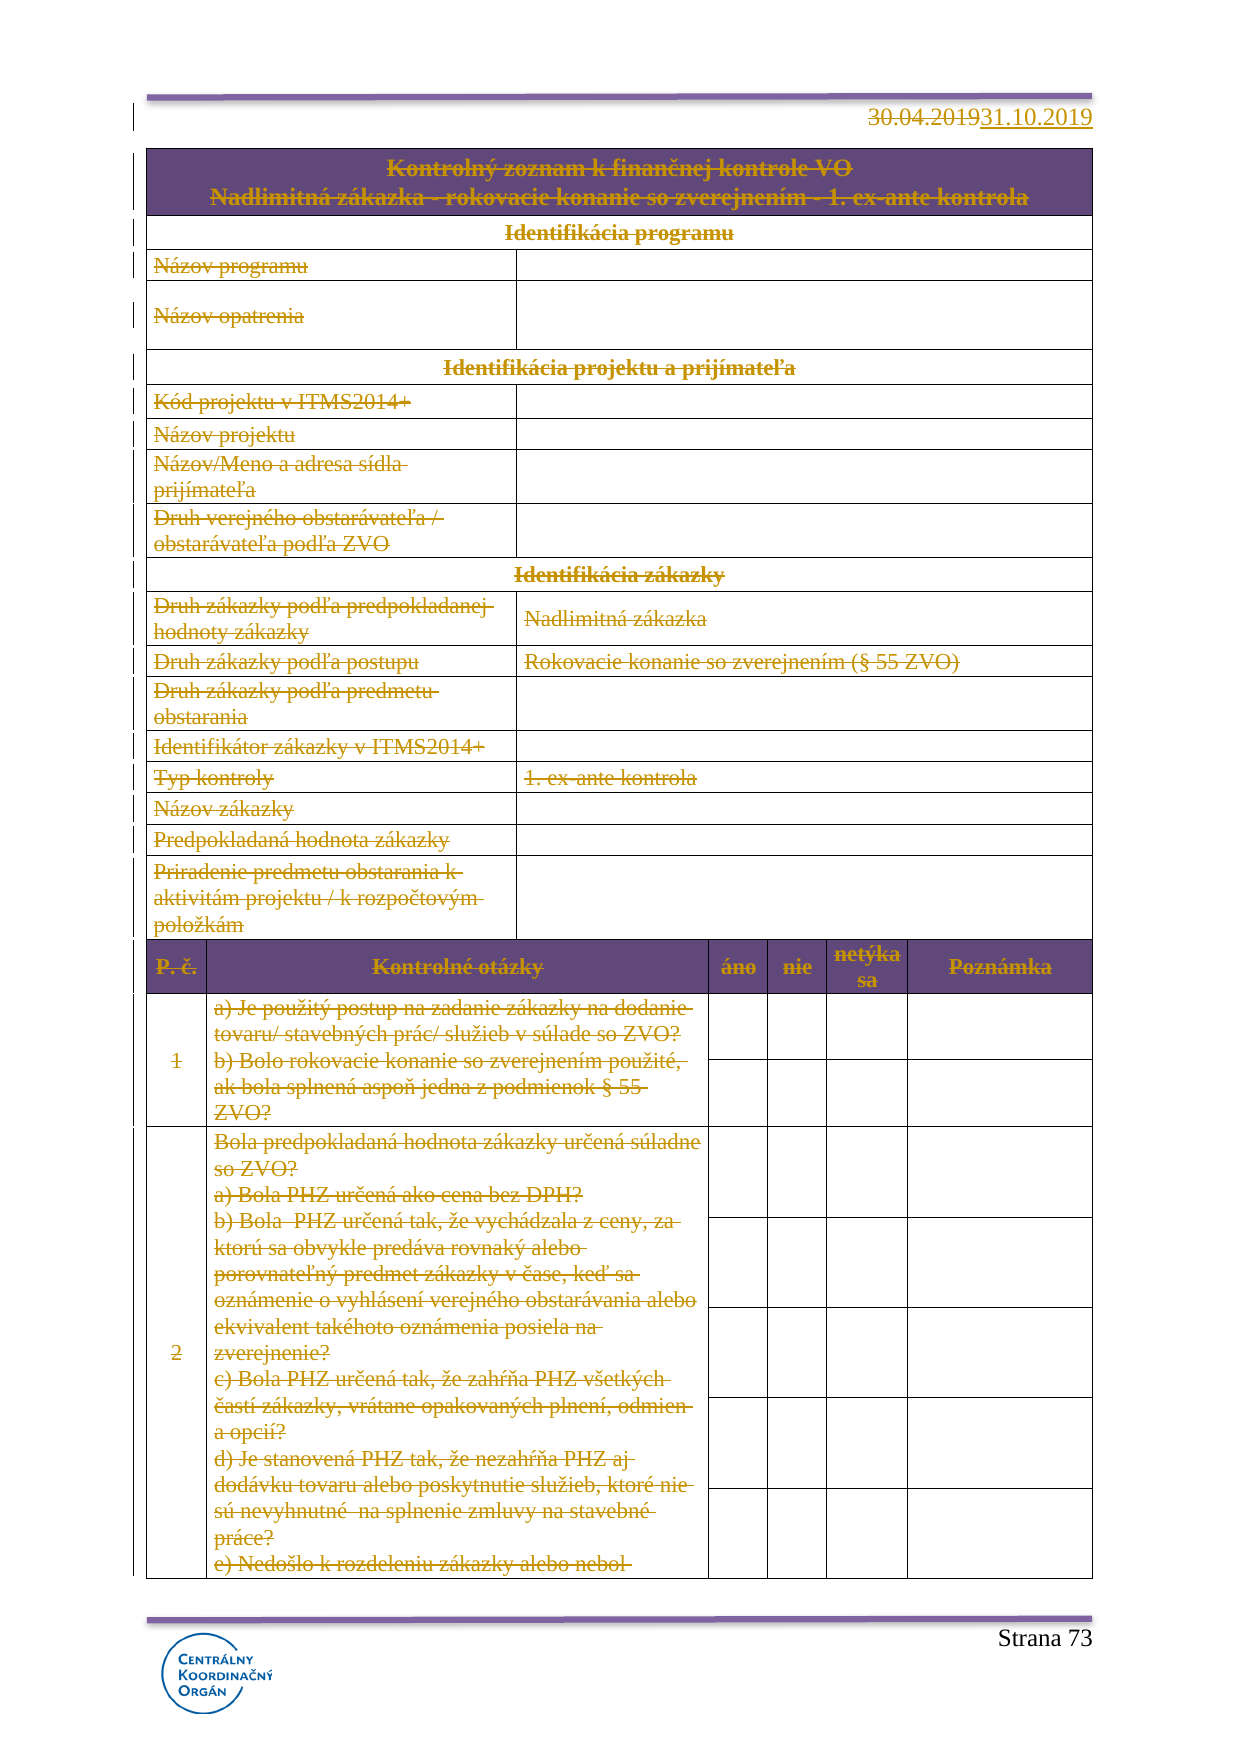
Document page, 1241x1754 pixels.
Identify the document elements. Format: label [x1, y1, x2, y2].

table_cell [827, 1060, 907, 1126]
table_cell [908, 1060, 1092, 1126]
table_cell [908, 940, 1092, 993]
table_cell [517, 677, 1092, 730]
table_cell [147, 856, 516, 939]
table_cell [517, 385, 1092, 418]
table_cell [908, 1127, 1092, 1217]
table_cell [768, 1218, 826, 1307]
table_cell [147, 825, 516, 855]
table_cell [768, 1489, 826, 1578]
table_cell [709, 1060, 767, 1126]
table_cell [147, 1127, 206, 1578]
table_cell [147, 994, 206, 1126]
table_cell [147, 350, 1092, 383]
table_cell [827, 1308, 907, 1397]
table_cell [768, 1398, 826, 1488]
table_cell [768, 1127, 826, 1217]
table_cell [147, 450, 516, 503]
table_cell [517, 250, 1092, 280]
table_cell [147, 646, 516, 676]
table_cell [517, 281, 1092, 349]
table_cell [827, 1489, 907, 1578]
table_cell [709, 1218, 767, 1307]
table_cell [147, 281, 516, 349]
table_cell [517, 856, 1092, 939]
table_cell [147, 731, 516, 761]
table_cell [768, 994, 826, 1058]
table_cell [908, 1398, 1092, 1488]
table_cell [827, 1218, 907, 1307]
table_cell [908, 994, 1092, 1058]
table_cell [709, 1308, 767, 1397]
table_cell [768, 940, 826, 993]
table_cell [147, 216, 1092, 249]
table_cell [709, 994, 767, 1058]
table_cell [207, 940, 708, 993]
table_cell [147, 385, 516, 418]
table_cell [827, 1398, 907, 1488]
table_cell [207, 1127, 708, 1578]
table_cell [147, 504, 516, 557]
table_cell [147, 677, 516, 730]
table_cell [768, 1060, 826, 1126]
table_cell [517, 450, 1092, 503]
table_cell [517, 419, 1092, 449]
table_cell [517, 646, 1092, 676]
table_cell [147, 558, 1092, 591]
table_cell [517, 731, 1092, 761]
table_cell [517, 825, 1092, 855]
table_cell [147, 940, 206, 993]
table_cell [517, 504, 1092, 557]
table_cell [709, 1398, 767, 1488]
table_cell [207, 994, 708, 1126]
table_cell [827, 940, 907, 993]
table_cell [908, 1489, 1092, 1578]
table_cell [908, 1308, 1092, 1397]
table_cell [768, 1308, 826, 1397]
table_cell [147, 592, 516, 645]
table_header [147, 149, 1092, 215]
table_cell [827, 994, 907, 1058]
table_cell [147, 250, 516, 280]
picture [159, 1631, 272, 1713]
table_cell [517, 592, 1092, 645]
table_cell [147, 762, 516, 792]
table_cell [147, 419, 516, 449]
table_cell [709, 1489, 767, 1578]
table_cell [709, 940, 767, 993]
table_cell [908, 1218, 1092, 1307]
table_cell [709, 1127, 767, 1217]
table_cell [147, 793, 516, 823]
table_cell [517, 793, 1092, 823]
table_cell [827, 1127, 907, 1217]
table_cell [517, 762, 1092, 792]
